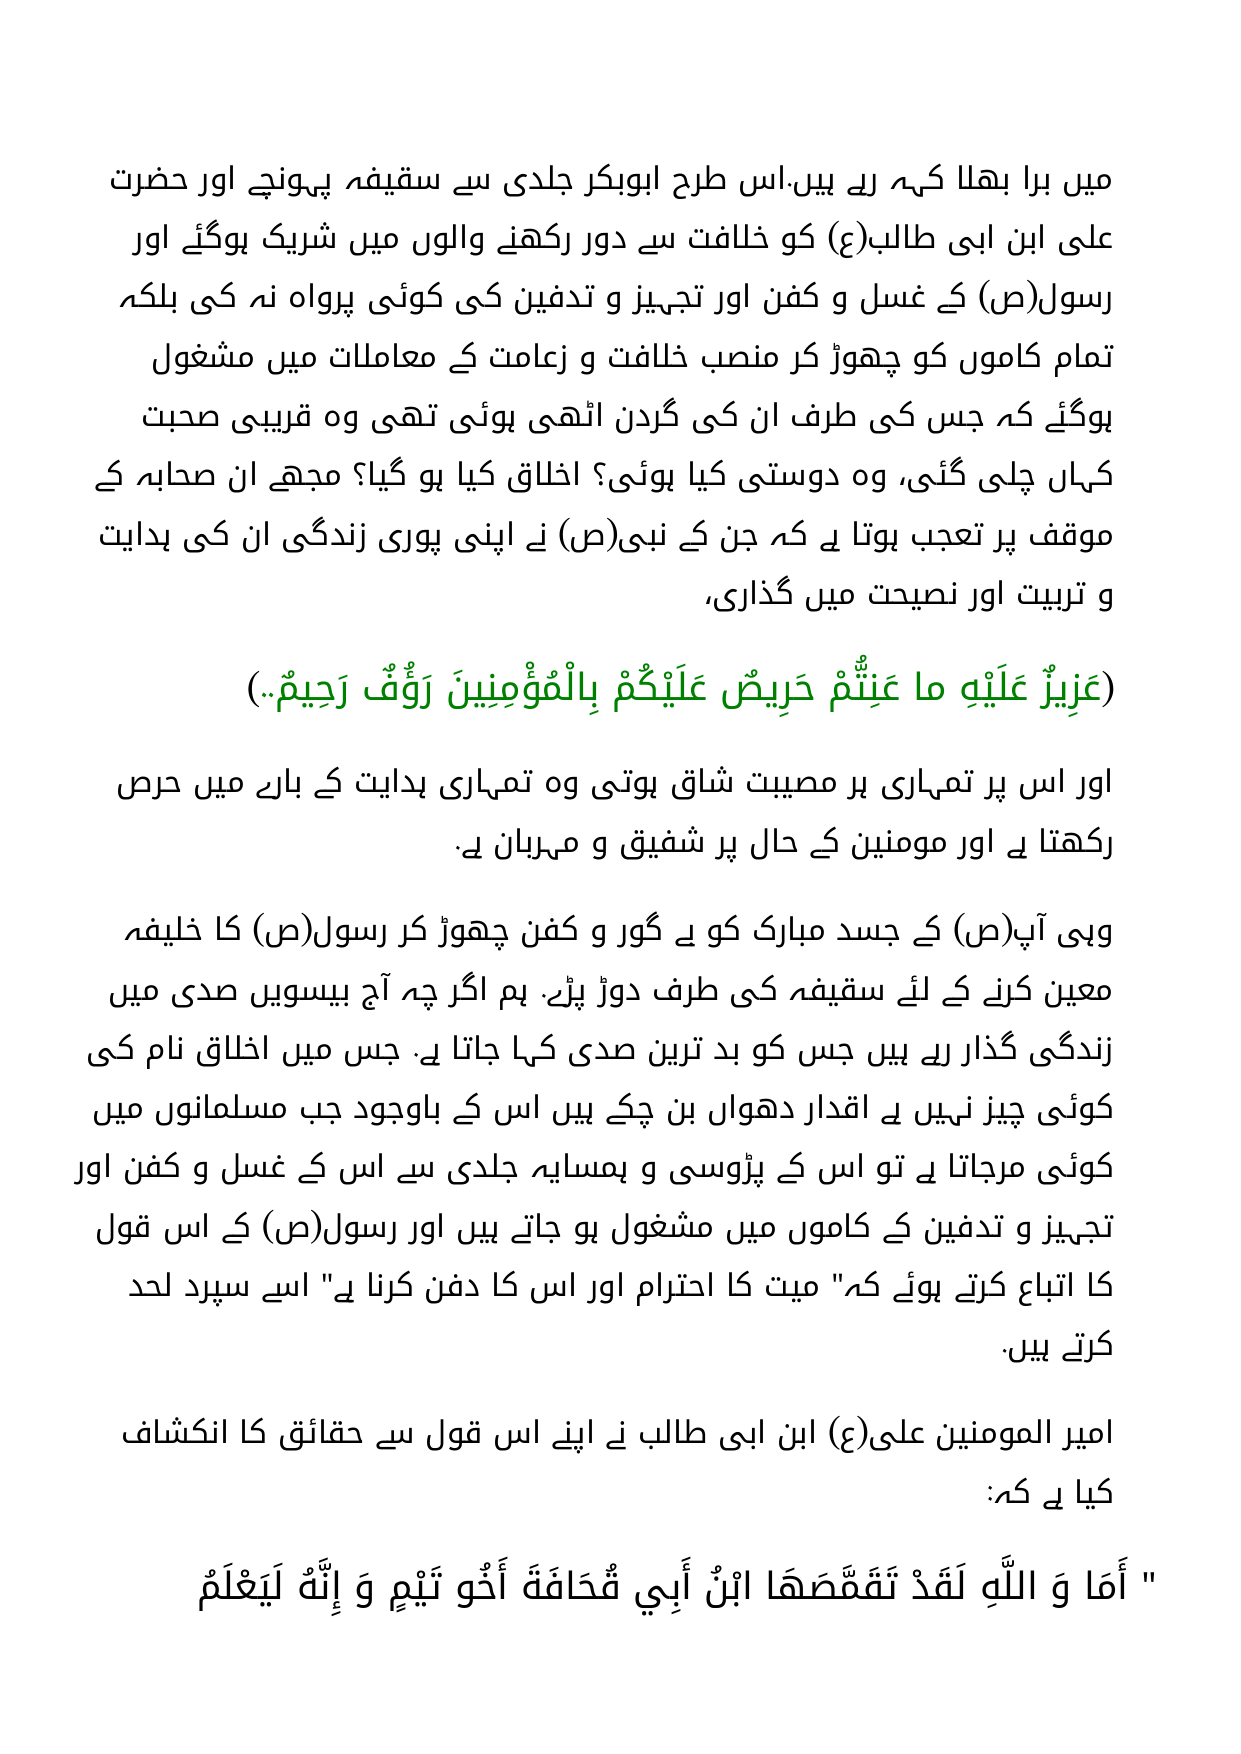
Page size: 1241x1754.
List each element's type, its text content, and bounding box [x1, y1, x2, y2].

text اور اس پر تمہاری ہر مصیبت شاق ہوتی وہ تمہاری ہدایت کے بارے میں حرص رکھتا ہے اور مومنین کے حال پر شفیق و مہربان ہے. [72, 753, 1114, 871]
text میں برا بھلا کہہ رہے ہیں.اس طرح ابوبکر جلدی سے سقیفہ پہونچے اور حضرت علی ابن ابی طالب(ع) کو خلافت سے دور رکھنے والوں میں شریک ہوگئے اور رسول(ص) کے غسل و کفن اور تجہیز و تدفین کی کوئی پرواہ نہ کی بلکہ تمام کاموں کو چھوڑ کر منصب خلافت و زعامت کے معاملات میں مشغول ہوگئے کہ جس کی طرف ان کی گردن اٹھی ہوئی تھی وہ قریبی صحبت کہاں چلی گئی، وہ دوستی کیا ہوئی؟ اخلاق کیا ہو گیا؟ مجھے ان صحابہ کے موقف پر تعجب ہوتا ہے کہ جن کے نبی(ص) نے اپنی پوری زندگی ان کی ہدایت و تربیت اور نصیحت میں گذاری، [72, 149, 1114, 623]
text (عَزِيزٌ عَلَيْهِ ما عَنِتُّمْ‏ حَرِيصٌ عَلَيْكُمْ بِالْمُؤْمِنِينَ رَؤُفٌ رَحِيمٌ..) [72, 652, 1114, 724]
text " أَمَا وَ اللَّهِ لَقَدْ تَقَمَّصَهَا ابْنُ‏ أَبِي‏ قُحَافَةَ أَخُو تَيْمٍ وَ إِنَّهُ لَيَعْلَمُ [84, 1552, 1157, 1623]
text امیر المومنین علی(ع) ابن ابی طالب نے اپنے اس قول سے حقائق کا انکشاف کیا ہے کہ: [72, 1404, 1114, 1522]
text وہی آپ(ص) کے جسد مبارک کو بے گور و کفن چھوڑ کر رسول(ص) کا خلیفہ معین کرنے کے لئے سقیفہ کی طرف دوڑ پڑے. ہم اگر چہ آج بیسویں صدی میں زندگی گذار رہے ہیں جس کو بد ترین صدی کہا جاتا ہے. جس میں اخلاق نام کی کوئی چیز نہیں ہے اقدار دھواں بن چکے ہیں اس کے باوجود جب مسلمانوں میں کوئی مرجاتا ہے تو اس کے پڑوسی و ہمسایہ جلدی سے اس کے غسل و کفن اور تجہیز و تدفین کے کاموں میں مشغول ہو جاتے ہیں اور رسول(ص) کے اس قول کا اتباع کرتے ہوئے کہ" میت کا احترام اور اس کا دفن کرنا ہے" اسے سپرد لحد کرتے ہیں. [72, 901, 1114, 1375]
